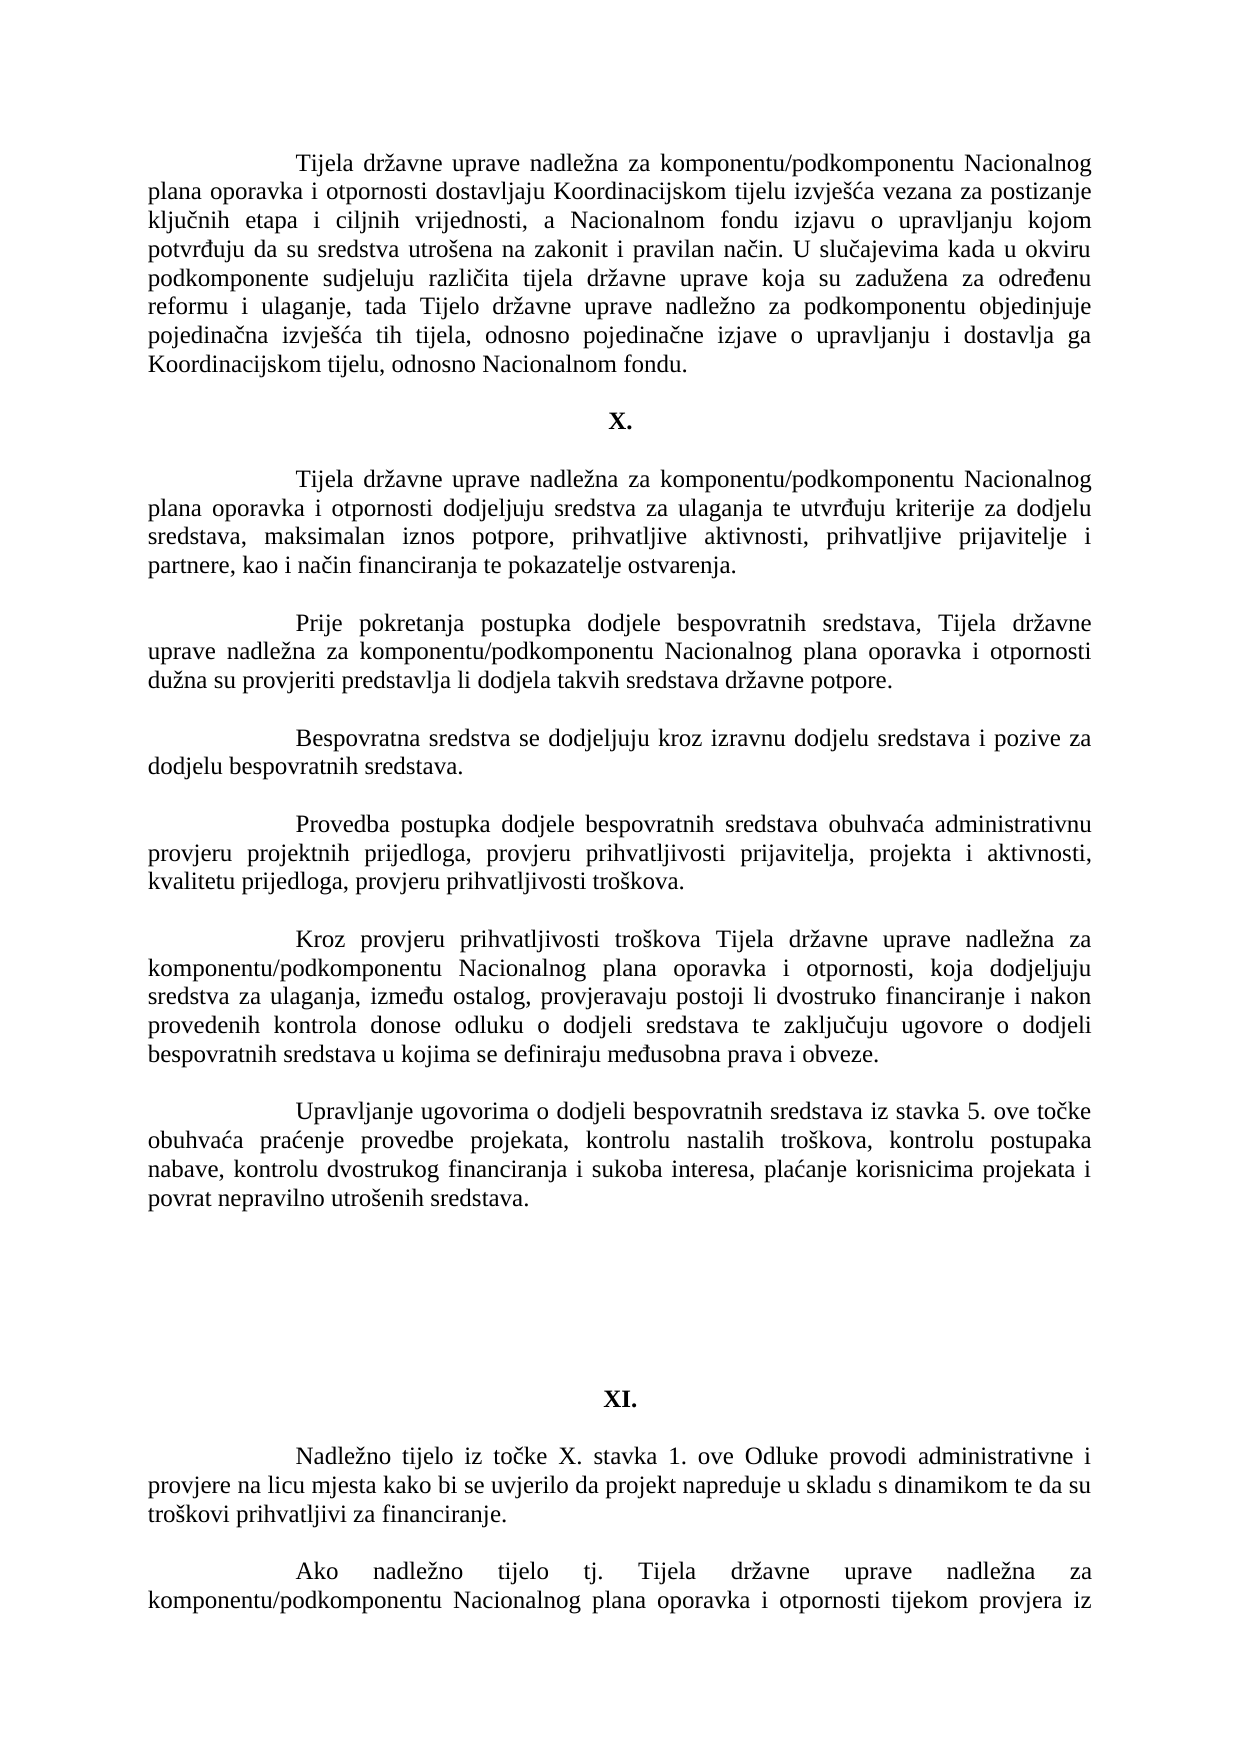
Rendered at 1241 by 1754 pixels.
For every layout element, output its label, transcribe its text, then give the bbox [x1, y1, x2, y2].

text Nadležno tijelo iz točke X. stavka 1. ove Odluke provodi administrativne i provjere na licu mjesta kako bi se uvjerilo da projekt napreduje u skladu s dinamikom te da su troškovi prihvatljivi za financiranje. [148, 1441, 1092, 1528]
text Bespovratna sredstva se dodjeljuju kroz izravnu dodjelu sredstava i pozive za dodjelu bespovratnih sredstava. [148, 723, 1092, 780]
text Tijela državne uprave nadležna za komponentu/podkomponentu Nacionalnog plana oporavka i otpornosti dodjeljuju sredstva za ulaganja te utvrđuju kriterije za dodjelu sredstava, maksimalan iznos potpore, prihvatljive aktivnosti, prihvatljive prijavitelje i partnere, kao i način financiranja te pokazatelje ostvarenja. [148, 464, 1092, 579]
text Tijela državne uprave nadležna za komponentu/podkomponentu Nacionalnog plana oporavka i otpornosti dostavljaju Koordinacijskom tijelu izvješća vezana za postizanje ključnih etapa i ciljnih vrijednosti, a Nacionalnom fondu izjavu o upravljanju kojom potvrđuju da su sredstva utrošena na zakonit i pravilan način. U slučajevima kada u okviru podkomponente sudjeluju različita tijela državne uprave koja su zadužena za određenu reformu i ulaganje, tada Tijelo državne uprave nadležno za podkomponentu objedinjuje pojedinačna izvješća tih tijela, odnosno pojedinačne izjave o upravljanju i dostavlja ga Koordinacijskom tijelu, odnosno Nacionalnom fondu. [148, 148, 1092, 378]
text X. [148, 406, 1092, 435]
text Prije pokretanja postupka dodjele bespovratnih sredstava, Tijela državne uprave nadležna za komponentu/podkomponentu Nacionalnog plana oporavka i otpornosti dužna su provjeriti predstavlja li dodjela takvih sredstava državne potpore. [148, 608, 1092, 694]
text Kroz provjeru prihvatljivosti troškova Tijela državne uprave nadležna za komponentu/podkomponentu Nacionalnog plana oporavka i otpornosti, koja dodjeljuju sredstva za ulaganja, između ostalog, provjeravaju postoji li dvostruko financiranje i nakon provedenih kontrola donose odluku o dodjeli sredstava te zaključuju ugovore o dodjeli bespovratnih sredstava u kojima se definiraju međusobna prava i obveze. [148, 924, 1092, 1068]
text Upravljanje ugovorima o dodjeli bespovratnih sredstava iz stavka 5. ove točke obuhvaća praćenje provedbe projekata, kontrolu nastalih troškova, kontrolu postupaka nabave, kontrolu dvostrukog financiranja i sukoba interesa, plaćanje korisnicima projekata i povrat nepravilno utrošenih sredstava. [148, 1096, 1092, 1211]
text Provedba postupka dodjele bespovratnih sredstava obuhvaća administrativnu provjeru projektnih prijedloga, provjeru prihvatljivosti prijavitelja, projekta i aktivnosti, kvalitetu prijedloga, provjeru prihvatljivosti troškova. [148, 809, 1092, 895]
text XI. [148, 1384, 1092, 1413]
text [148, 1556, 1092, 1614]
